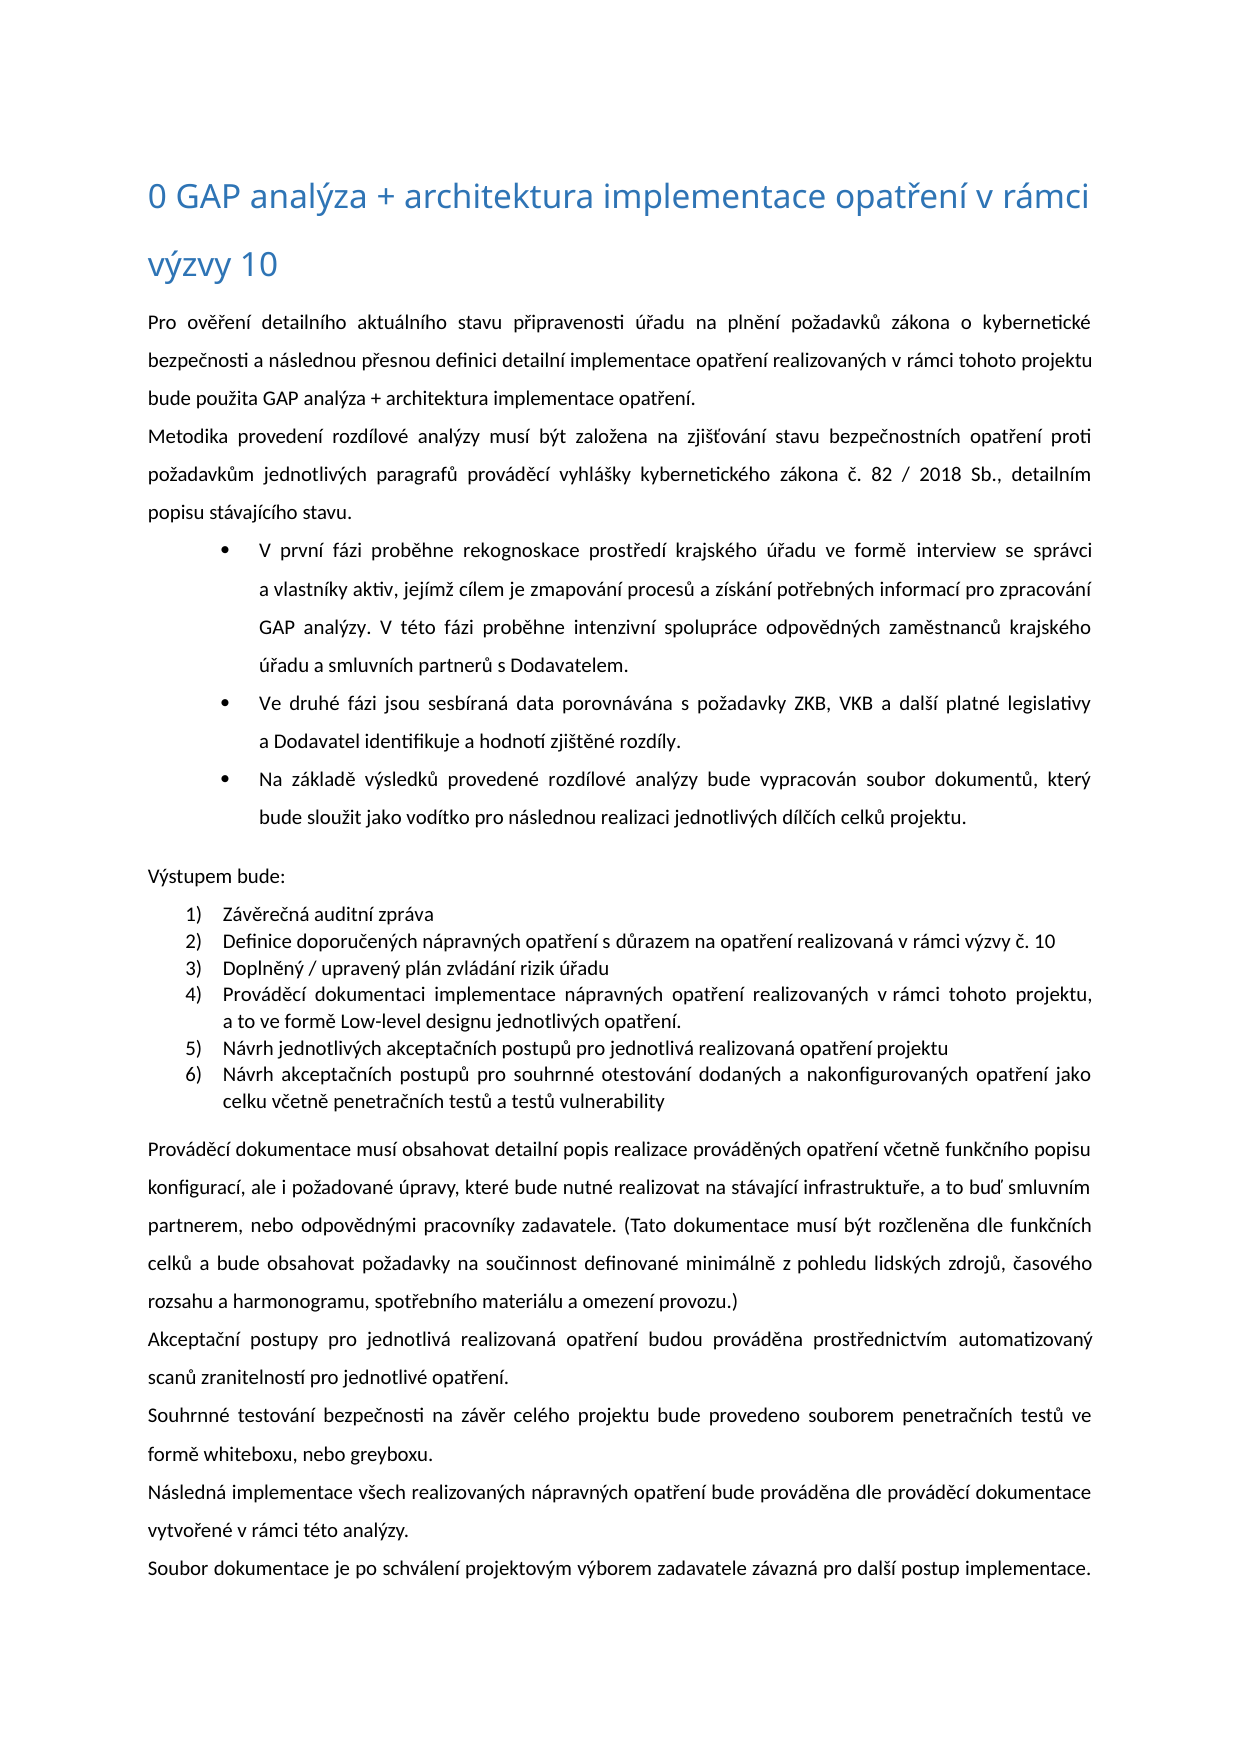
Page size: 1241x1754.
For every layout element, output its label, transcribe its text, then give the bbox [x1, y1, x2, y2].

list Návrh akceptačních postupů pro souhrnné otestování dodaných a nakonfigurovaných opatření jako celku včetně penetračních testů a testů vulnerability [185, 1062, 1093, 1114]
text Pro ověření detailního aktuálního stavu připravenosti úřadu na plnění požadavků zákona o kybernetické bezpečnosti a následnou přesnou definici detailní implementace opatření realizovaných v rámci tohoto projektu bude použita GAP analýza + architektura implementace opatření. [148, 309, 1093, 411]
list Návrh jednotlivých akceptačních postupů pro jednotlivá realizovaná opatření projektu [185, 1035, 1093, 1060]
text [148, 1555, 1093, 1581]
list Prováděcí dokumentaci implementace nápravných opatření realizovaných v rámci tohoto projektu, a to ve formě Low-level designu jednotlivých opatření. [185, 982, 1093, 1034]
list Závěrečná auditní zpráva [185, 902, 1093, 927]
text Metodika provedení rozdílové analýzy musí být založena na zjišťování stavu bezpečnostních opatření proti požadavkům jednotlivých paragrafů prováděcí vyhlášky kybernetického zákona č. 82 / 2018 Sb., detailním popisu stávajícího stavu. [148, 423, 1093, 525]
text Akceptační postupy pro jednotlivá realizovaná opatření budou prováděna prostřednictvím automatizovaný scanů zranitelností pro jednotlivé opatření. [148, 1326, 1093, 1390]
list Ve druhé fázi jsou sesbíraná data porovnávána s požadavky ZKB, VKB a další platné legislativy a Dodavatel identifikuje a hodnotí zjištěné rozdíly. [221, 690, 1093, 754]
list Na základě výsledků provedené rozdílové analýzy bude vypracován soubor dokumentů, který bude sloužit jako vodítko pro následnou realizaci jednotlivých dílčích celků projektu. [221, 766, 1093, 830]
text Výstupem bude: [148, 863, 1093, 889]
list V první fázi proběhne rekognoskace prostředí krajského úřadu ve formě interview se správci a vlastníky aktiv, jejímž cílem je zmapování procesů a získání potřebných informací pro zpracování GAP analýzy. V této fázi proběhne intenzivní spolupráce odpovědných zaměstnanců krajského úřadu a smluvních partnerů s Dodavatelem. [221, 538, 1093, 677]
subtitle 0 GAP analýza + architektura implementace opatření v rámci výzvy 10 [148, 173, 1093, 286]
list Definice doporučených nápravných opatření s důrazem na opatření realizovaná v rámci výzvy č. 10 [185, 928, 1093, 954]
text Prováděcí dokumentace musí obsahovat detailní popis realizace prováděných opatření včetně funkčního popisu konfigurací, ale i požadované úpravy, které bude nutné realizovat na stávající infrastruktuře, a to buď smluvním partnerem, nebo odpovědnými pracovníky zadavatele. (Tato dokumentace musí být rozčleněna dle funkčních celků a bude obsahovat požadavky na součinnost definované minimálně z pohledu lidských zdrojů, časového rozsahu a harmonogramu, spotřebního materiálu a omezení provozu.) [148, 1136, 1093, 1314]
text Následná implementace všech realizovaných nápravných opatření bude prováděna dle prováděcí dokumentace vytvořené v rámci této analýzy. [148, 1479, 1093, 1542]
text Souhrnné testování bezpečnosti na závěr celého projektu bude provedeno souborem penetračních testů ve formě whiteboxu, nebo greyboxu. [148, 1403, 1093, 1466]
list Doplněný / upravený plán zvládání rizik úřadu [185, 955, 1093, 980]
